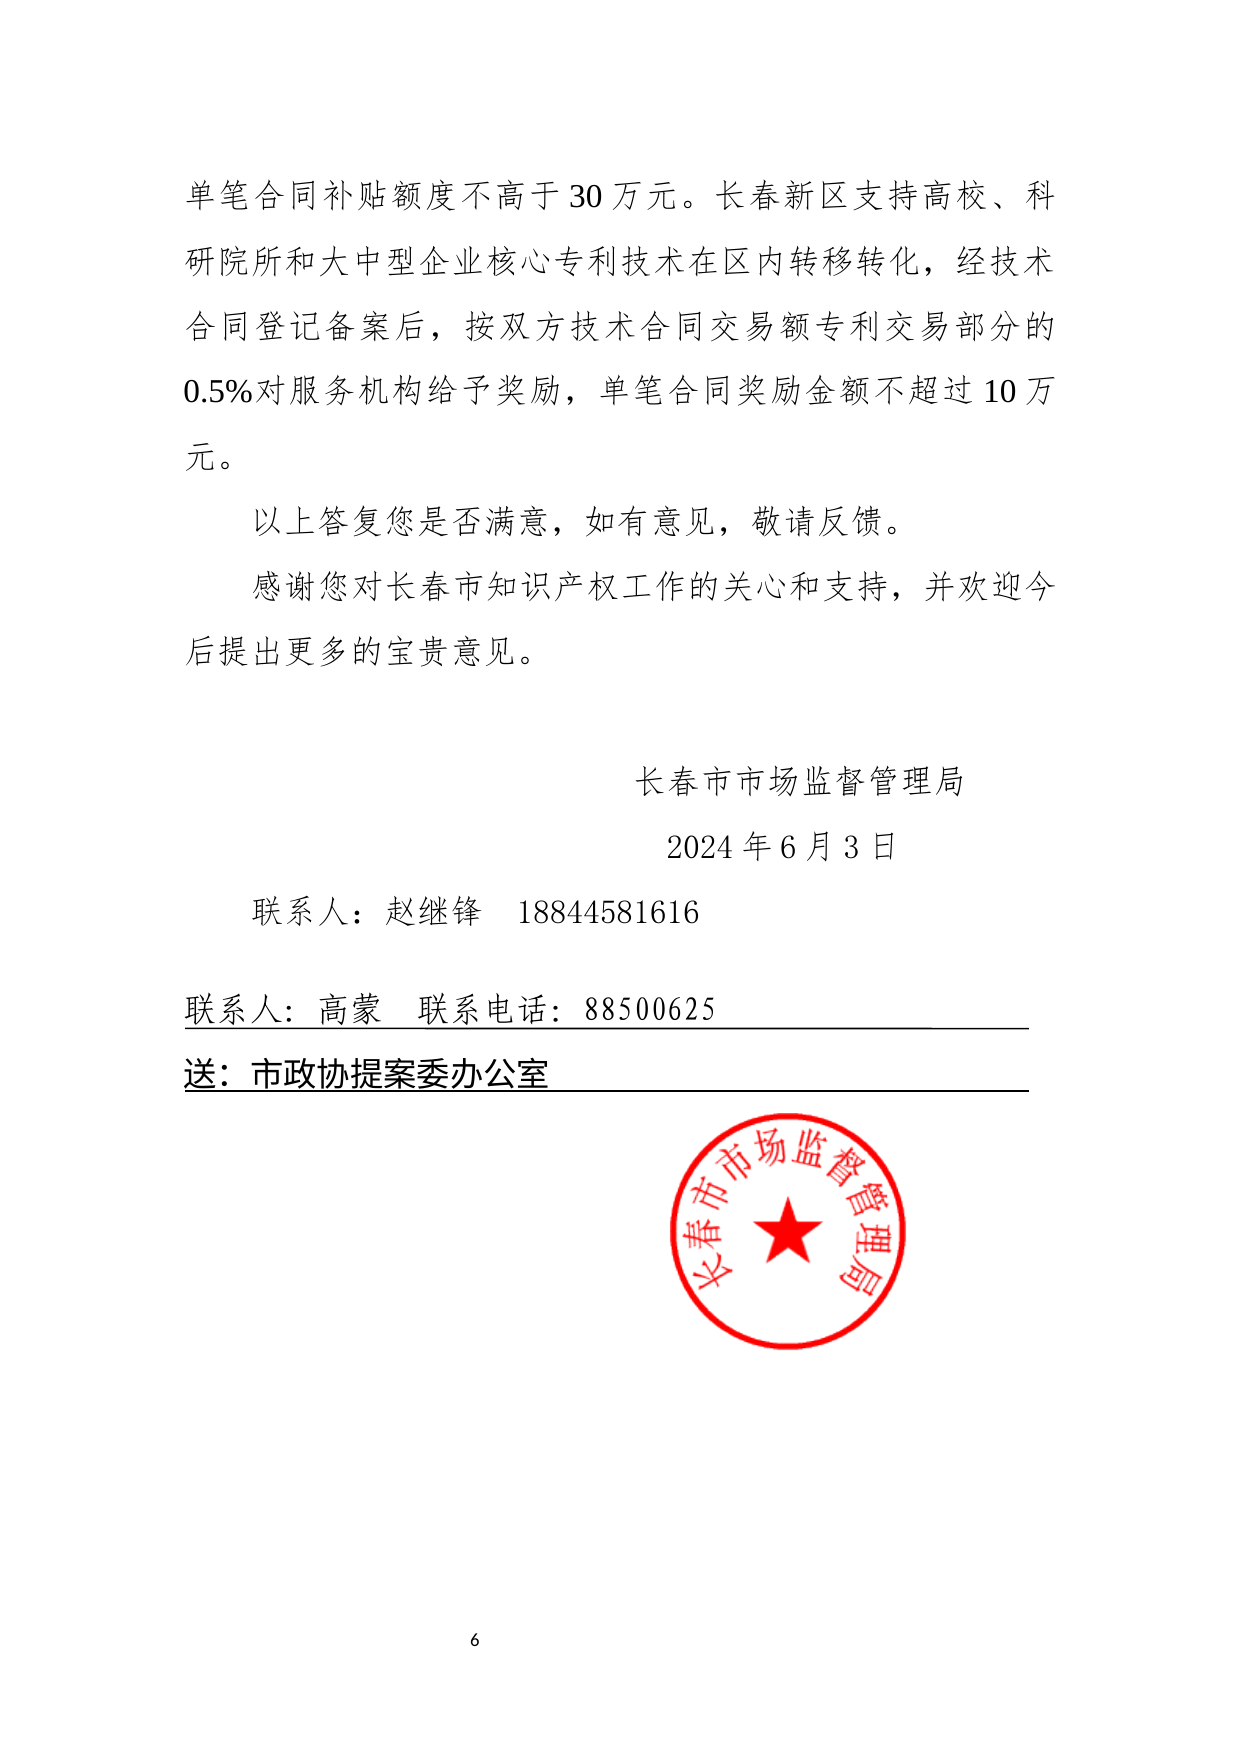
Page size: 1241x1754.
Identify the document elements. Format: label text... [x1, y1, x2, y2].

text 2024年6月3日 [183, 812, 1057, 877]
text 联系人：高蒙 联系电话：88500625 [183, 974, 1057, 1039]
text 感谢您对长春市知识产权工作的关心和支持，并欢迎今后提出更多的宝贵意见。 [183, 552, 1057, 682]
text 联系人：赵继锋 18844581616 [183, 877, 1057, 942]
text 长春市市场监督管理局 [183, 747, 1057, 812]
text 送：市政协提案委办公室 [183, 1039, 1057, 1104]
text 以上答复您是否满意，如有意见，敬请反馈。 [183, 487, 1057, 552]
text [183, 162, 1057, 487]
